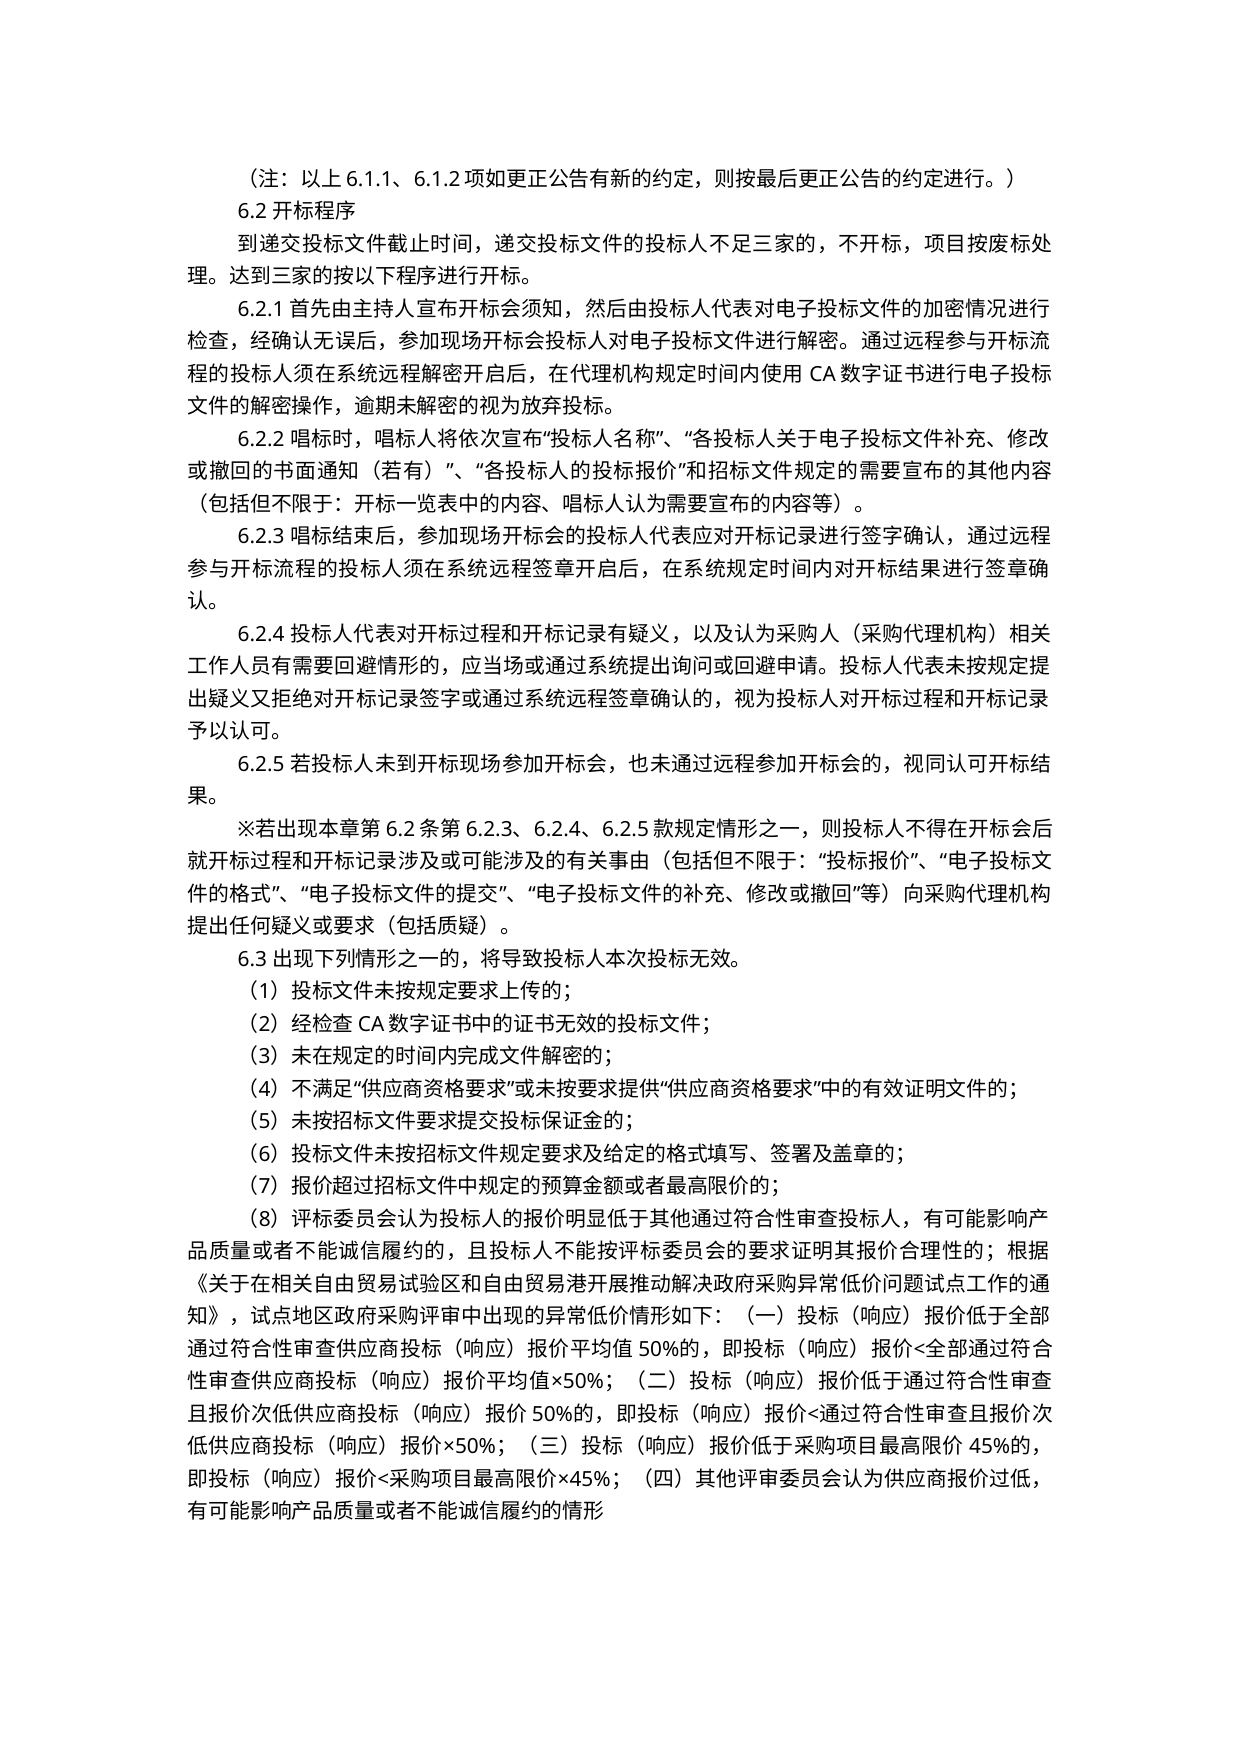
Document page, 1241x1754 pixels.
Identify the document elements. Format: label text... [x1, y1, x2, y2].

text 到递交投标文件截止时间，递交投标文件的投标人不足三家的，不开标，项目按废标处理。达到三家的按以下程序进行开标。 [187, 227, 1053, 292]
text 6.2.3 唱标结束后，参加现场开标会的投标人代表应对开标记录进行签字确认，通过远程参与开标流程的投标人须在系统远程签章开启后，在系统规定时间内对开标结果进行签章确认。 [187, 519, 1053, 617]
text （1）投标文件未按规定要求上传的； [187, 974, 1053, 1007]
text （5）未按招标文件要求提交投标保证金的； [187, 1104, 1053, 1137]
text （6）投标文件未按招标文件规定要求及给定的格式填写、签署及盖章的； [187, 1137, 1053, 1169]
text 6.2.2 唱标时，唱标人将依次宣布“投标人名称”、“各投标人关于电子投标文件补充、修改或撤回的书面通知（若有）”、“各投标人的投标报价”和招标文件规定的需要宣布的其他内容（包括但不限于：开标一览表中的内容、唱标人认为需要宣布的内容等）。 [187, 422, 1053, 519]
text （8）评标委员会认为投标人的报价明显低于其他通过符合性审查投标人，有可能影响产品质量或者不能诚信履约的，且投标人不能按评标委员会的要求证明其报价合理性的；根据《关于在相关自由贸易试验区和自由贸易港开展推动解决政府采购异常低价问题试点工作的通知》，试点地区政府采购评审中出现的异常低价情形如下：（一）投标（响应）报价低于全部通过符合性审查供应商投标（响应）报价平均值50%的，即投标（响应）报价<全部通过符合性审查供应商投标（响应）报价平均值×50%；（二）投标（响应）报价低于通过符合性审查且报价次低供应商投标（响应）报价50%的，即投标（响应）报价<通过符合性审查且报价次低供应商投标（响应）报价×50%；（三）投标（响应）报价低于采购项目最高限价45%的，即投标（响应）报价<采购项目最高限价×45%；（四）其他评审委员会认为供应商报价过低，有可能影响产品质量或者不能诚信履约的情形 [187, 1202, 1053, 1527]
text （7）报价超过招标文件中规定的预算金额或者最高限价的； [187, 1169, 1053, 1202]
text 6.2 开标程序 [187, 194, 1053, 227]
text 6.2.5 若投标人未到开标现场参加开标会，也未通过远程参加开标会的，视同认可开标结果。 [187, 747, 1053, 812]
text （3）未在规定的时间内完成文件解密的； [187, 1039, 1053, 1072]
text 6.2.1首先由主持人宣布开标会须知，然后由投标人代表对电子投标文件的加密情况进行检查，经确认无误后，参加现场开标会投标人对电子投标文件进行解密。通过远程参与开标流程的投标人须在系统远程解密开启后，在代理机构规定时间内使用CA数字证书进行电子投标文件的解密操作，逾期未解密的视为放弃投标。 [187, 292, 1053, 422]
text ※若出现本章第6.2条第6.2.3、6.2.4、6.2.5款规定情形之一，则投标人不得在开标会后就开标过程和开标记录涉及或可能涉及的有关事由（包括但不限于：“投标报价”、“电子投标文件的格式”、“电子投标文件的提交”、“电子投标文件的补充、修改或撤回”等）向采购代理机构 提出任何疑义或要求（包括质疑）。 [187, 812, 1053, 942]
text 6.3 出现下列情形之一的，将导致投标人本次投标无效。 [187, 942, 1053, 974]
text （注：以上6.1.1、6.1.2项如更正公告有新的约定，则按最后更正公告的约定进行。） [187, 162, 1053, 194]
text 6.2.4 投标人代表对开标过程和开标记录有疑义，以及认为采购人（采购代理机构）相关工作人员有需要回避情形的，应当场或通过系统提出询问或回避申请。投标人代表未按规定提出疑义又拒绝对开标记录签字或通过系统远程签章确认的，视为投标人对开标过程和开标记录予以认可。 [187, 617, 1053, 747]
text （4）不满足“供应商资格要求”或未按要求提供“供应商资格要求”中的有效证明文件的； [187, 1072, 1053, 1104]
text （2）经检查CA数字证书中的证书无效的投标文件； [187, 1007, 1053, 1039]
